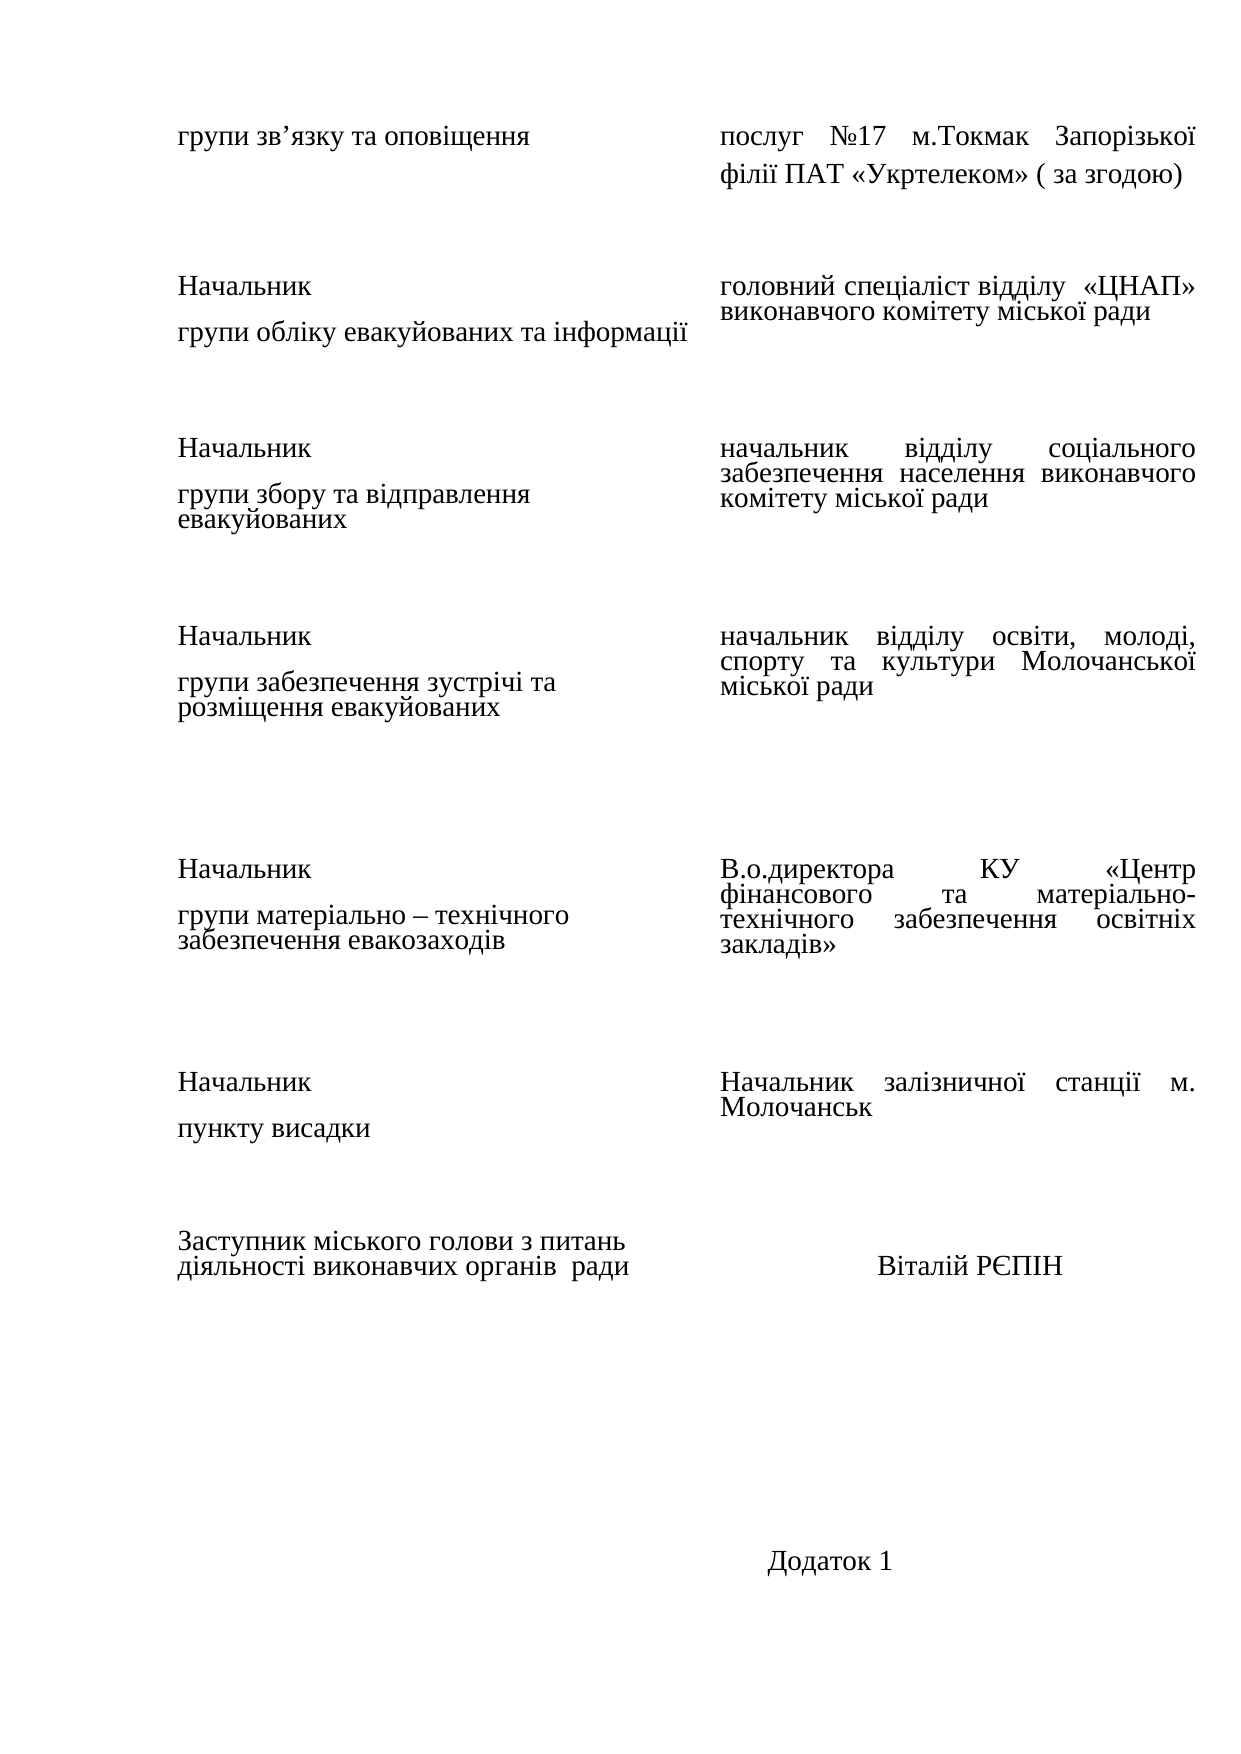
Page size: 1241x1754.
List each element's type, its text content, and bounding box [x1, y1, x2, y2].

table_cell головний спеціаліст відділу «ЦНАП» виконавчого комітету міської ради [709, 275, 1207, 438]
table_cell начальник відділу соціального забезпечення населення виконавчого комітету міської ради [709, 438, 1207, 625]
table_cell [709, 118, 1207, 275]
table_cell Начальник групи матеріально – технічного забезпечення евакозаходів [166, 859, 709, 1071]
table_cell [166, 118, 709, 275]
table_cell В.о.директора КУ «Центр фінансового та матеріально-технічного забезпечення освітніх закладів» [709, 859, 1207, 1071]
table_cell начальник відділу освіти, молоді, спорту та культури Молочанської міської ради [709, 625, 1207, 859]
text Додаток 1 [767, 1543, 1152, 1576]
table_cell Начальник залізничної станції м. Молочанськ [709, 1071, 1207, 1163]
table_cell Начальник пункту висадки [166, 1071, 709, 1163]
table_cell Начальник групи збору та відправлення евакуйованих [166, 438, 709, 625]
text діяльності виконавчих органів ради Віталій РЄПІН [177, 1255, 1152, 1280]
table_cell Начальник групи обліку евакуйованих та інформації [166, 275, 709, 438]
text Заступник міського голови з питань [177, 1230, 1152, 1255]
table_cell Начальник групи забезпечення зустрічі та розміщення евакуйованих [166, 625, 709, 859]
